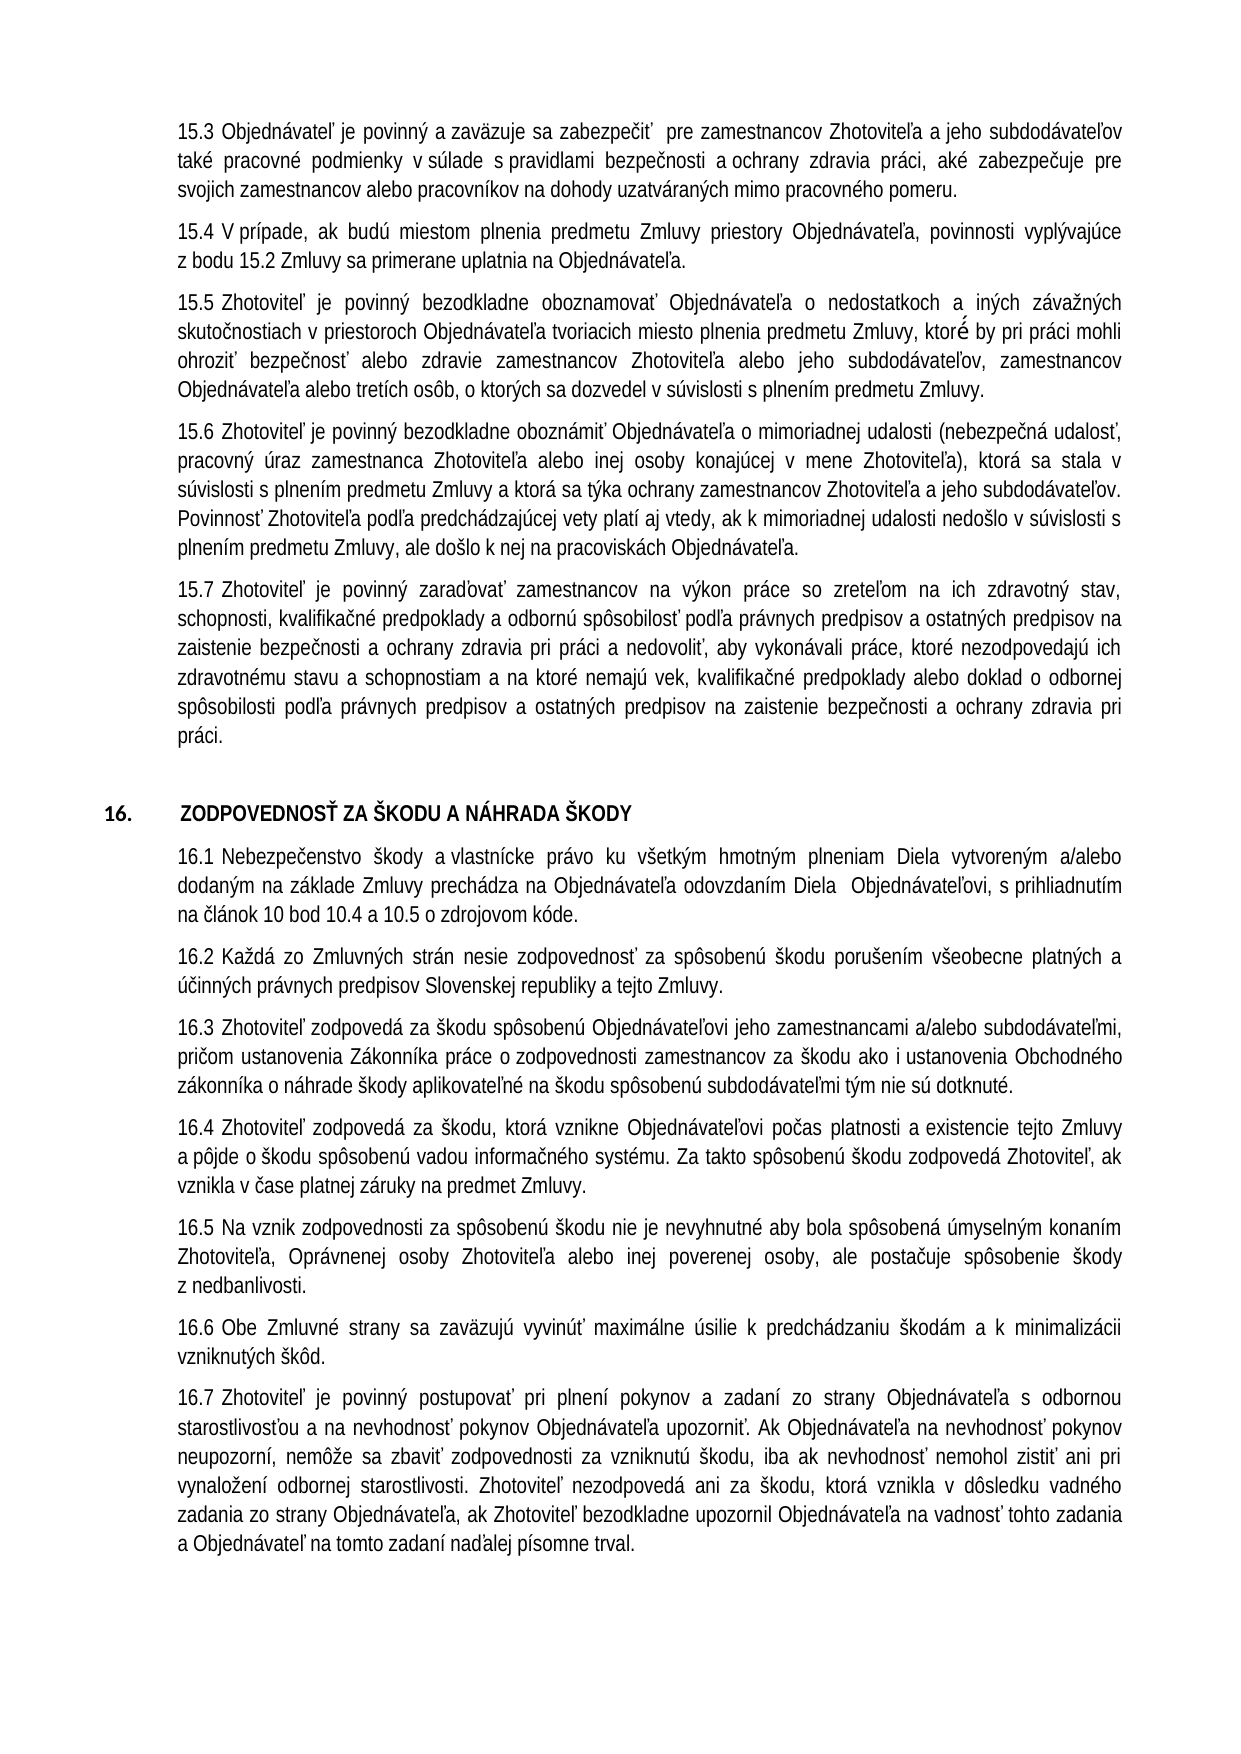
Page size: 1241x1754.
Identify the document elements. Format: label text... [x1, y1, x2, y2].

text Objednávateľ je povinný a zaväzuje sa zabezpečiť pre zamestnancov Zhotoviteľa a jeho subdodávateľov také pracovné podmienky v súlade s pravidlami bezpečnosti a ochrany zdravia práci, aké zabezpečuje pre svojich zamestnancov alebo pracovníkov na dohody uzatváraných mimo pracovného pomeru. [177, 115, 1122, 202]
text Zhotoviteľ je povinný zaraďovať zamestnancov na výkon práce so zreteľom na ich zdravotný stav, schopnosti, kvalifikačné predpoklady a odbornú spôsobilosť podľa právnych predpisov a ostatných predpisov na zaistenie bezpečnosti a ochrany zdravia pri práci a nedovoliť, aby vykonávali práce, ktoré nezodpovedajú ich zdravotnému stavu a schopnostiam a na ktoré nemajú vek, kvalifikačné predpoklady alebo doklad o odbornej spôsobilosti podľa právnych predpisov a ostatných predpisov na zaistenie bezpečnosti a ochrany zdravia pri práci. [177, 573, 1122, 748]
text ZODPOVEDNOSŤ ZA ŠKODU A NÁHRADA ŠKODY [103, 798, 1122, 827]
text Nebezpečenstvo škody a vlastnícke právo ku všetkým hmotným plneniam Diela vytvoreným a/alebo dodaným na základe Zmluvy prechádza na Objednávateľa odovzdaním Diela Objednávateľovi, s prihliadnutím na článok 10 bod 10.4 a 10.5 o zdrojovom kóde. [177, 840, 1122, 927]
text Každá zo Zmluvných strán nesie zodpovednosť za spôsobenú škodu porušením všeobecne platných a účinných právnych predpisov Slovenskej republiky a tejto Zmluvy. [177, 940, 1122, 998]
text Zhotoviteľ je povinný bezodkladne oboznamovať Objednávateľa o nedostatkoch a iných závažných skutočnostiach v priestoroch Objednávateľa tvoriacich miesto plnenia predmetu Zmluvy, ktoré́ by pri práci mohli ohroziť bezpečnosť alebo zdravie zamestnancov Zhotoviteľa alebo jeho subdodávateľov, zamestnancov Objednávateľa alebo tretích osôb, o ktorých sa dozvedel v súvislosti s plnením predmetu Zmluvy. [177, 286, 1122, 402]
text Zhotoviteľ zodpovedá za škodu, ktorá vznikne Objednávateľovi počas platnosti a existencie tejto Zmluvy a pôjde o škodu spôsobenú vadou informačného systému. Za takto spôsobenú škodu zodpovedá Zhotoviteľ, ak vznikla v čase platnej záruky na predmet Zmluvy. [177, 1111, 1122, 1198]
text Zhotoviteľ je povinný bezodkladne oboznámiť Objednávateľa o mimoriadnej udalosti (nebezpečná udalosť, pracovný úraz zamestnanca Zhotoviteľa alebo inej osoby konajúcej v mene Zhotoviteľa), ktorá sa stala v súvislosti s plnením predmetu Zmluvy a ktorá sa týka ochrany zamestnancov Zhotoviteľa a jeho subdodávateľov. Povinnosť Zhotoviteľa podľa predchádzajúcej vety platí aj vtedy, ak k mimoriadnej udalosti nedošlo v súvislosti s plnením predmetu Zmluvy, ale došlo k nej na pracoviskách Objednávateľa. [177, 415, 1122, 561]
text Zhotoviteľ zodpovedá za škodu spôsobenú Objednávateľovi jeho zamestnancami a/alebo subdodávateľmi, pričom ustanovenia Zákonníka práce o zodpovednosti zamestnancov za škodu ako i ustanovenia Obchodného zákonníka o náhrade škody aplikovateľné na škodu spôsobenú subdodávateľmi tým nie sú dotknuté. [177, 1011, 1122, 1098]
text V prípade, ak budú miestom plnenia predmetu Zmluvy priestory Objednávateľa, povinnosti vyplývajúce z bodu 15.2 Zmluvy sa primerane uplatnia na Objednávateľa. [177, 215, 1122, 273]
text Obe Zmluvné strany sa zaväzujú vyvinúť maximálne úsilie k predchádzaniu škodám a k minimalizácii vzniknutých škôd. [177, 1311, 1122, 1369]
text Na vznik zodpovednosti za spôsobenú škodu nie je nevyhnutné aby bola spôsobená úmyselným konaním Zhotoviteľa, Oprávnenej osoby Zhotoviteľa alebo inej poverenej osoby, ale postačuje spôsobenie škody z nedbanlivosti. [177, 1211, 1122, 1298]
text Zhotoviteľ je povinný postupovať pri plnení pokynov a zadaní zo strany Objednávateľa s odbornou starostlivosťou a na nevhodnosť pokynov Objednávateľa upozorniť. Ak Objednávateľa na nevhodnosť pokynov neupozorní, nemôže sa zbaviť zodpovednosti za vzniknutú škodu, iba ak nevhodnosť nemohol zistiť ani pri vynaložení odbornej starostlivosti. Zhotoviteľ nezodpovedá ani za škodu, ktorá vznikla v dôsledku vadného zadania zo strany Objednávateľa, ak Zhotoviteľ bezodkladne upozornil Objednávateľa na vadnosť tohto zadania a Objednávateľ na tomto zadaní naďalej písomne trval. [177, 1382, 1122, 1557]
